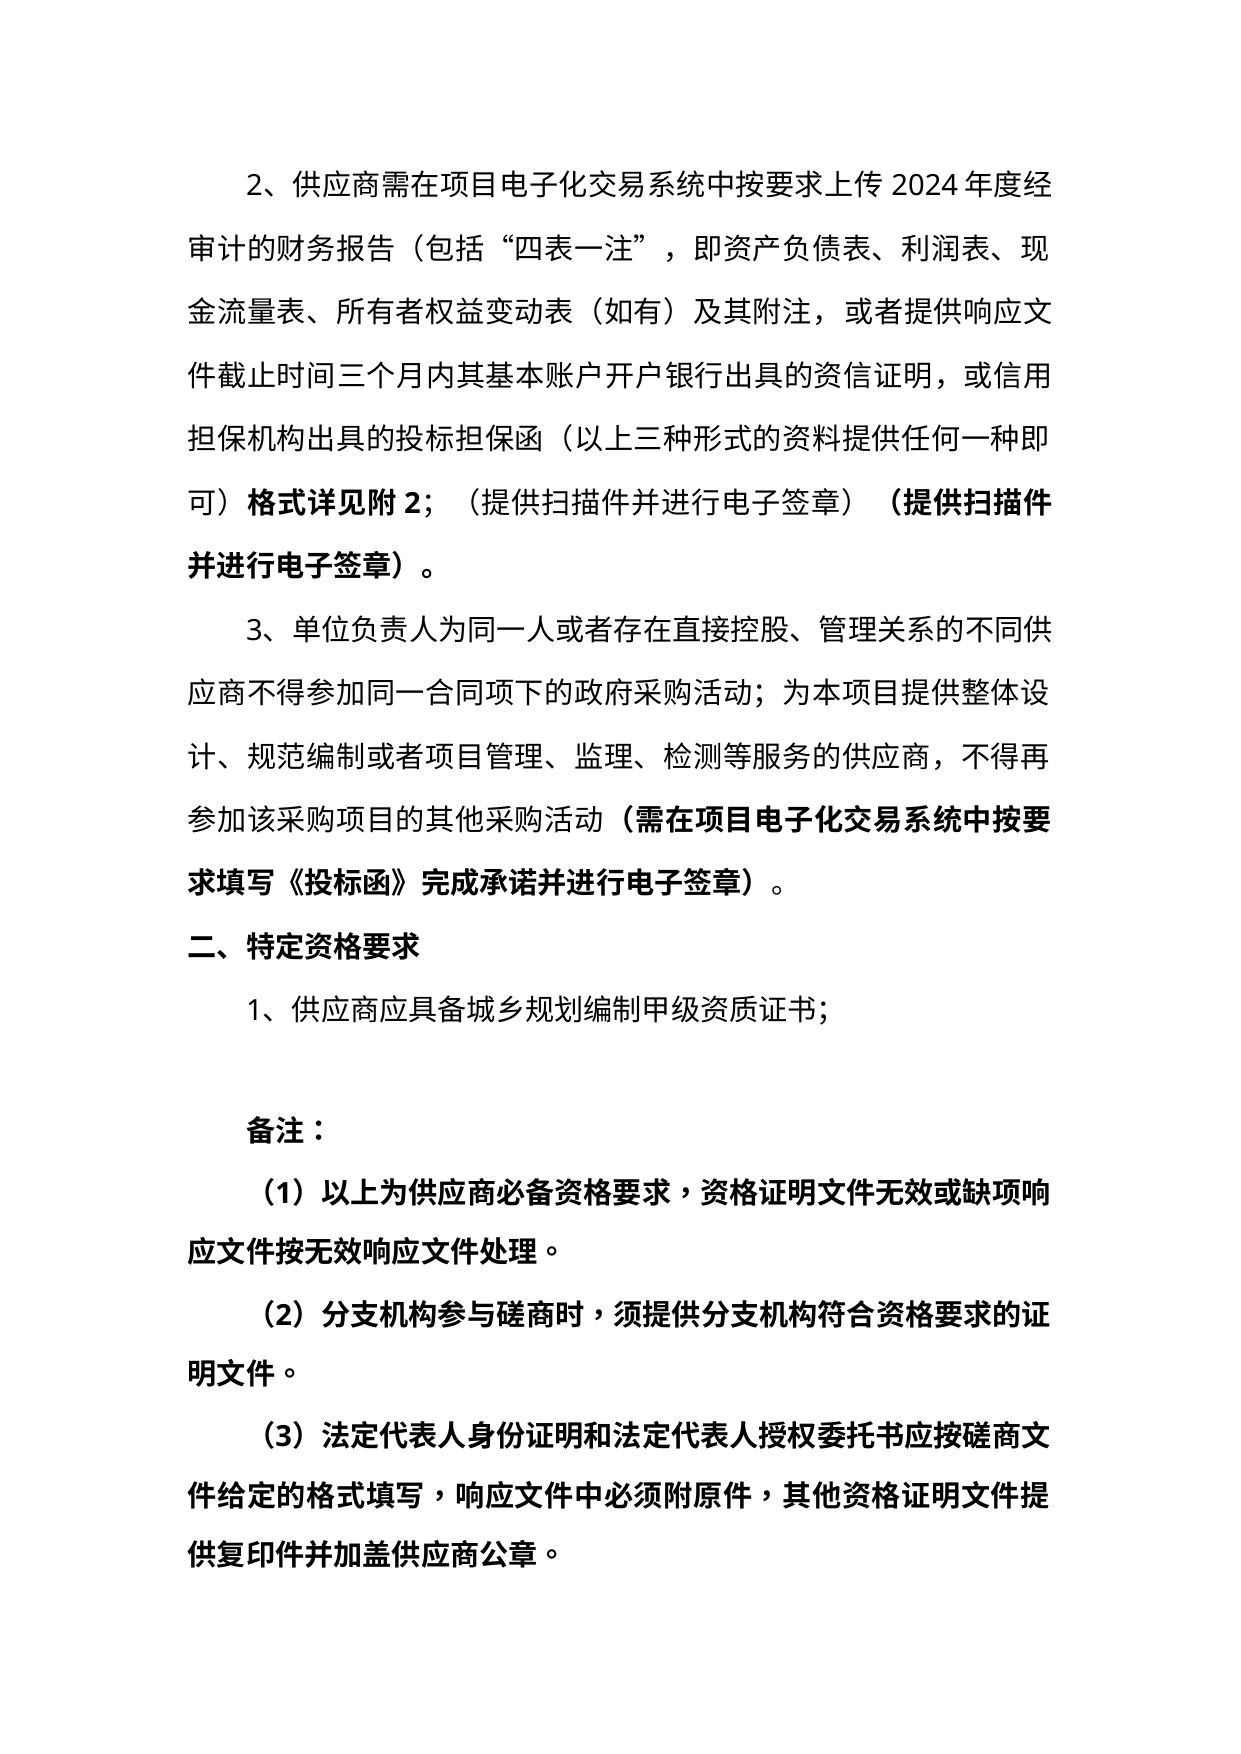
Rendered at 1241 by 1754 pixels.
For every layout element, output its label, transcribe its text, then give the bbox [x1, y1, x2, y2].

text （3）法定代表人身份证明和法定代表人授权委托书应按磋商文件给定的格式填写，响应文件中必须附原件，其他资格证明文件提供复印件并加盖供应商公章。 [187, 1413, 1053, 1574]
text 1、供应商应具备城乡规划编制甲级资质证书； [187, 987, 1053, 1029]
text 3、单位负责人为同一人或者存在直接控股、管理关系的不同供应商不得参加同一合同项下的政府采购活动；为本项目提供整体设计、规范编制或者项目管理、监理、检测等服务的供应商，不得再参加该采购项目的其他采购活动（需在项目电子化交易系统中按要求填写《投标函》完成承诺并进行电子签章）。 [187, 606, 1053, 902]
text 备注： [187, 1110, 1053, 1150]
text （1）以上为供应商必备资格要求，资格证明文件无效或缺项响应文件按无效响应文件处理。 [187, 1169, 1053, 1271]
text （2）分支机构参与磋商时，须提供分支机构符合资格要求的证明文件。 [187, 1291, 1053, 1393]
text 二、特定资格要求 [187, 923, 1053, 966]
text 2、供应商需在项目电子化交易系统中按要求上传2024年度经审计的财务报告（包括“四表一注”，即资产负债表、利润表、现金流量表、所有者权益变动表（如有）及其附注，或者提供响应文件截止时间三个月内其基本账户开户银行出具的资信证明，或信用担保机构出具的投标担保函（以上三种形式的资料提供任何一种即可）格式详见附2；（提供扫描件并进行电子签章）（提供扫描件并进行电子签章）。 [187, 162, 1053, 585]
